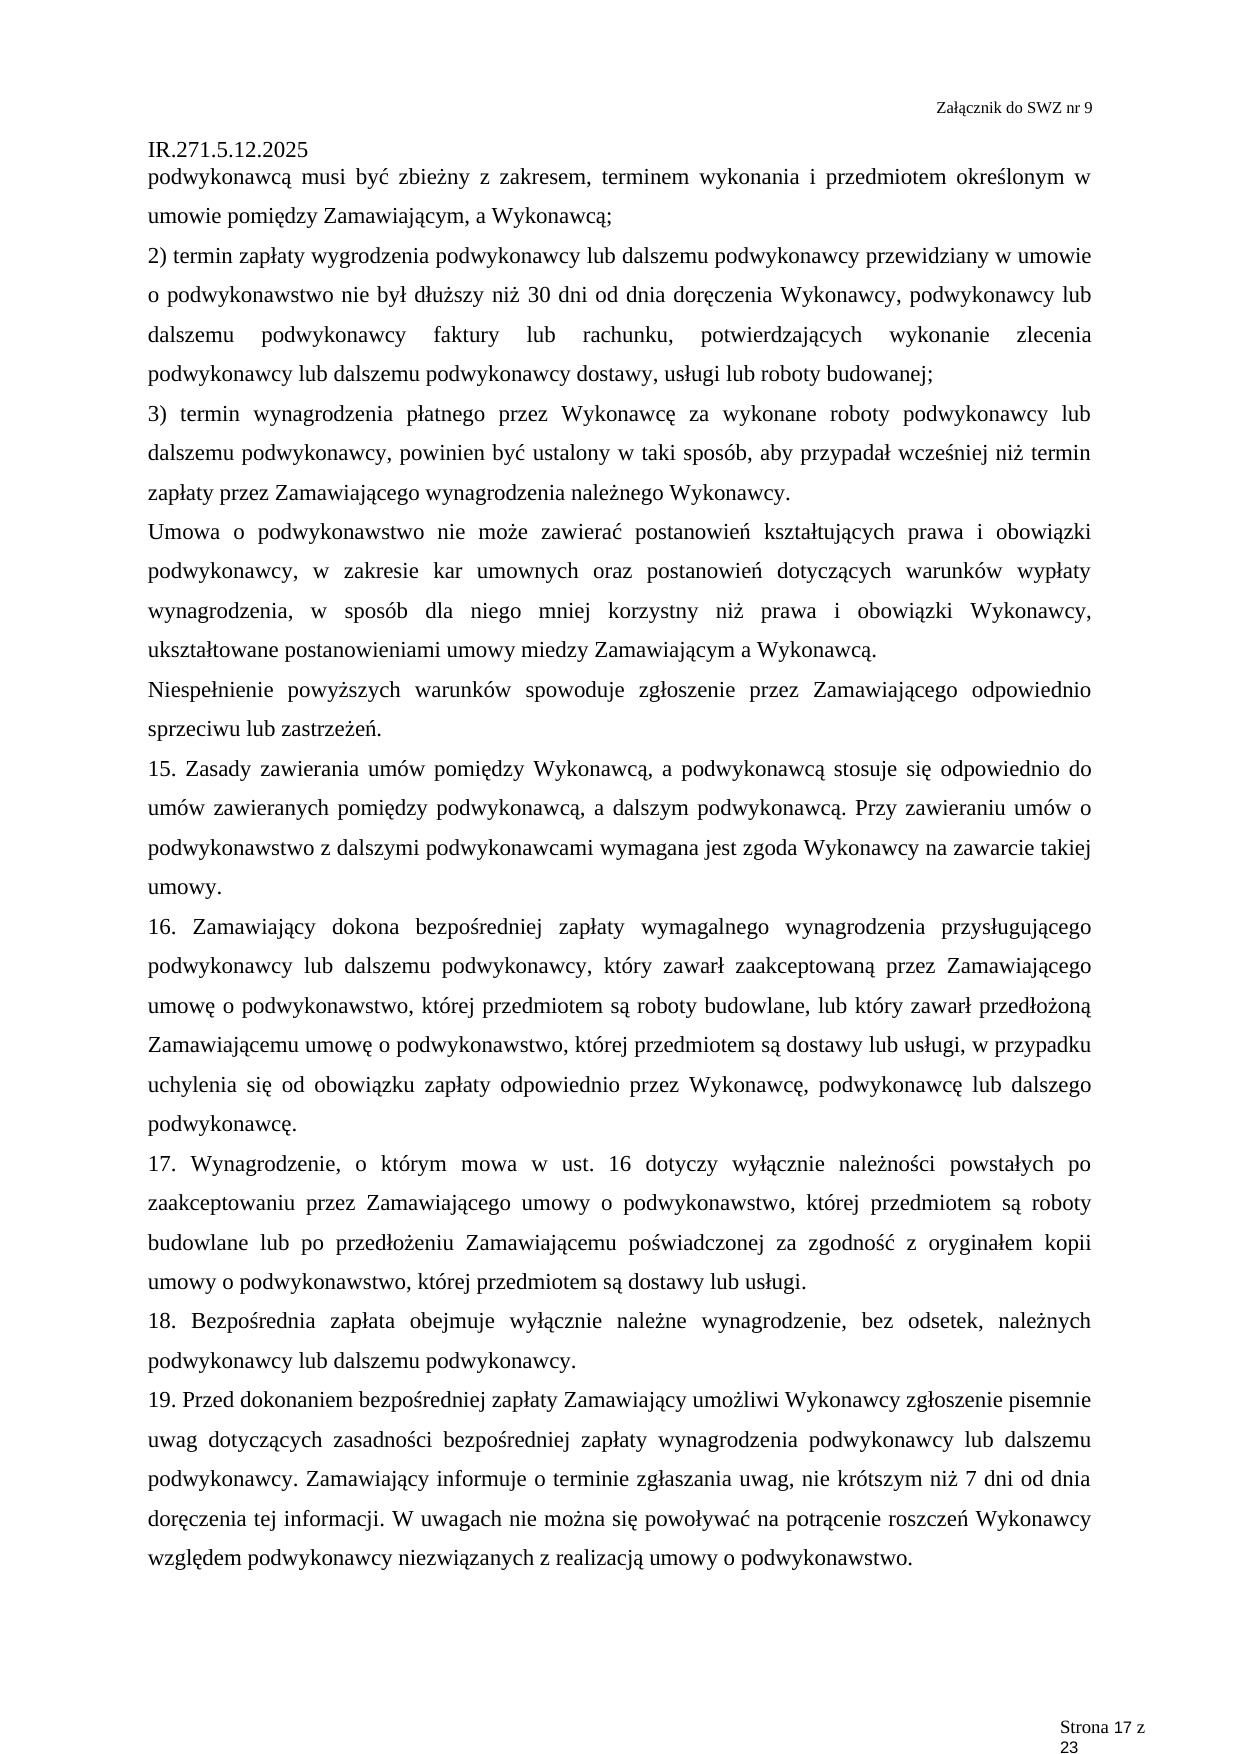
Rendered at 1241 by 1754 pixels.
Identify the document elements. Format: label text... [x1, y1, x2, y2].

text 3) termin wynagrodzenia płatnego przez Wykonawcę za wykonane roboty podwykonawcy lub dalszemu podwykonawcy, powinien być ustalony w taki sposób, aby przypadał wcześniej niż termin zapłaty przez Zamawiającego wynagrodzenia należnego Wykonawcy. [148, 399, 1093, 505]
text 15. Zasady zawierania umów pomiędzy Wykonawcą, a podwykonawcą stosuje się odpowiednio do umów zawieranych pomiędzy podwykonawcą, a dalszym podwykonawcą. Przy zawieraniu umów o podwykonawstwo z dalszymi podwykonawcami wymagana jest zgoda Wykonawcy na zawarcie takiej umowy. [148, 755, 1093, 900]
text 19. Przed dokonaniem bezpośredniej zapłaty Zamawiający umożliwi Wykonawcy zgłoszenie pisemnie uwag dotyczących zasadności bezpośredniej zapłaty wynagrodzenia podwykonawcy lub dalszemu podwykonawcy. Zamawiający informuje o terminie zgłaszania uwag, nie krótszym niż 7 dni od dnia doręczenia tej informacji. W uwagach nie można się powoływać na potrącenie roszczeń Wykonawcy względem podwykonawcy niezwiązanych z realizacją umowy o podwykonawstwo. [148, 1387, 1093, 1571]
text 2) termin zapłaty wygrodzenia podwykonawcy lub dalszemu podwykonawcy przewidziany w umowie o podwykonawstwo nie był dłuższy niż 30 dni od dnia doręczenia Wykonawcy, podwykonawcy lub dalszemu podwykonawcy faktury lub rachunku, potwierdzających wykonanie zlecenia podwykonawcy lub dalszemu podwykonawcy dostawy, usługi lub roboty budowanej; [148, 242, 1093, 386]
text 18. Bezpośrednia zapłata obejmuje wyłącznie należne wynagrodzenie, bez odsetek, należnych podwykonawcy lub dalszemu podwykonawcy. [148, 1308, 1093, 1373]
text Niespełnienie powyższych warunków spowoduje zgłoszenie przez Zamawiającego odpowiednio sprzeciwu lub zastrzeżeń. [148, 676, 1093, 742]
text 16. Zamawiający dokona bezpośredniej zapłaty wymagalnego wynagrodzenia przysługującego podwykonawcy lub dalszemu podwykonawcy, który zawarł zaakceptowaną przez Zamawiającego umowę o podwykonawstwo, której przedmiotem są roboty budowlane, lub który zawarł przedłożoną Zamawiającemu umowę o podwykonawstwo, której przedmiotem są dostawy lub usługi, w przypadku uchylenia się od obowiązku zapłaty odpowiednio przez Wykonawcę, podwykonawcę lub dalszego podwykonawcę. [148, 913, 1093, 1137]
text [148, 163, 1093, 228]
text Umowa o podwykonawstwo nie może zawierać postanowień kształtujących prawa i obowiązki podwykonawcy, w zakresie kar umownych oraz postanowień dotyczących warunków wypłaty wynagrodzenia, w sposób dla niego mniej korzystny niż prawa i obowiązki Wykonawcy, ukształtowane postanowieniami umowy miedzy Zamawiającym a Wykonawcą. [148, 518, 1093, 663]
text 17. Wynagrodzenie, o którym mowa w ust. 16 dotyczy wyłącznie należności powstałych po zaakceptowaniu przez Zamawiającego umowy o podwykonawstwo, której przedmiotem są roboty budowlane lub po przedłożeniu Zamawiającemu poświadczonej za zgodność z oryginałem kopii umowy o podwykonawstwo, której przedmiotem są dostawy lub usługi. [148, 1150, 1093, 1294]
